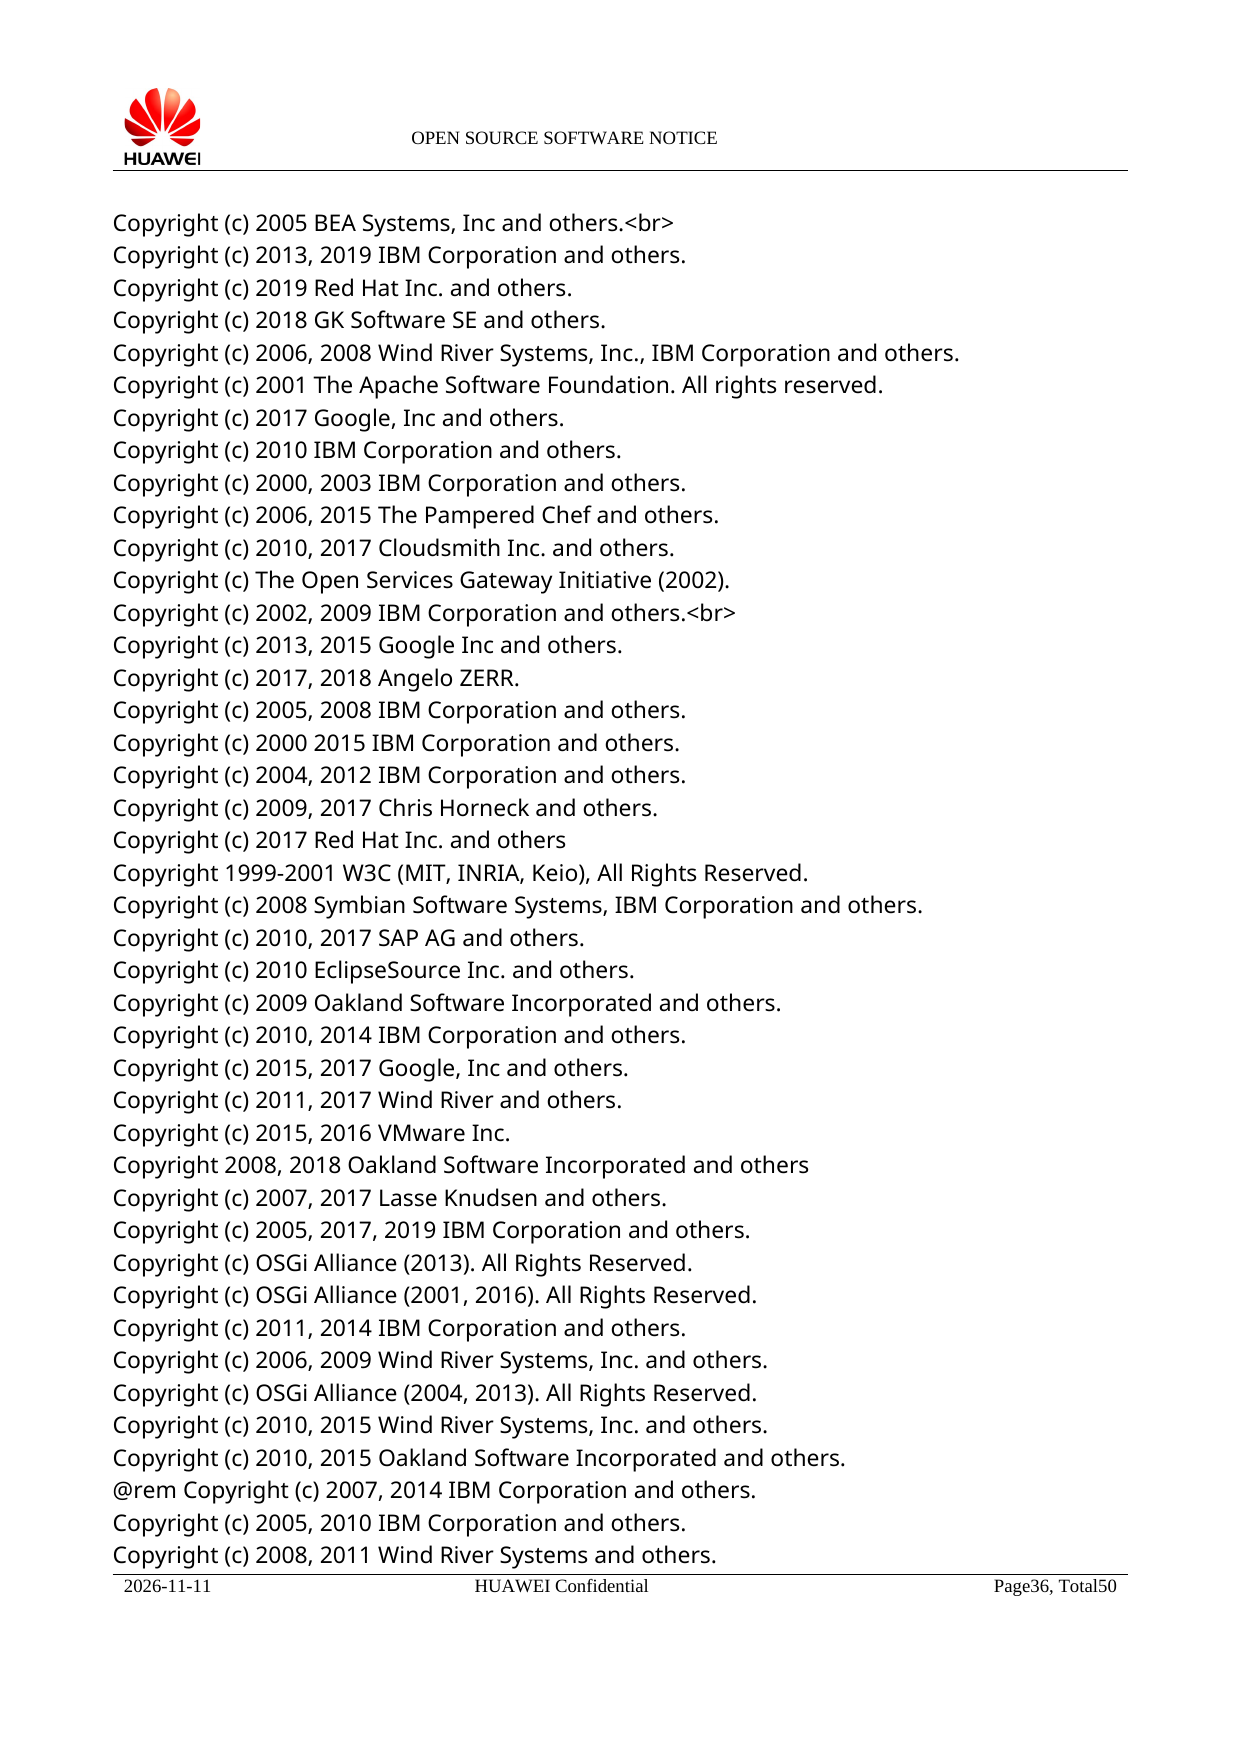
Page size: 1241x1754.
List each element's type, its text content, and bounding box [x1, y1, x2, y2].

picture [124, 88, 201, 165]
